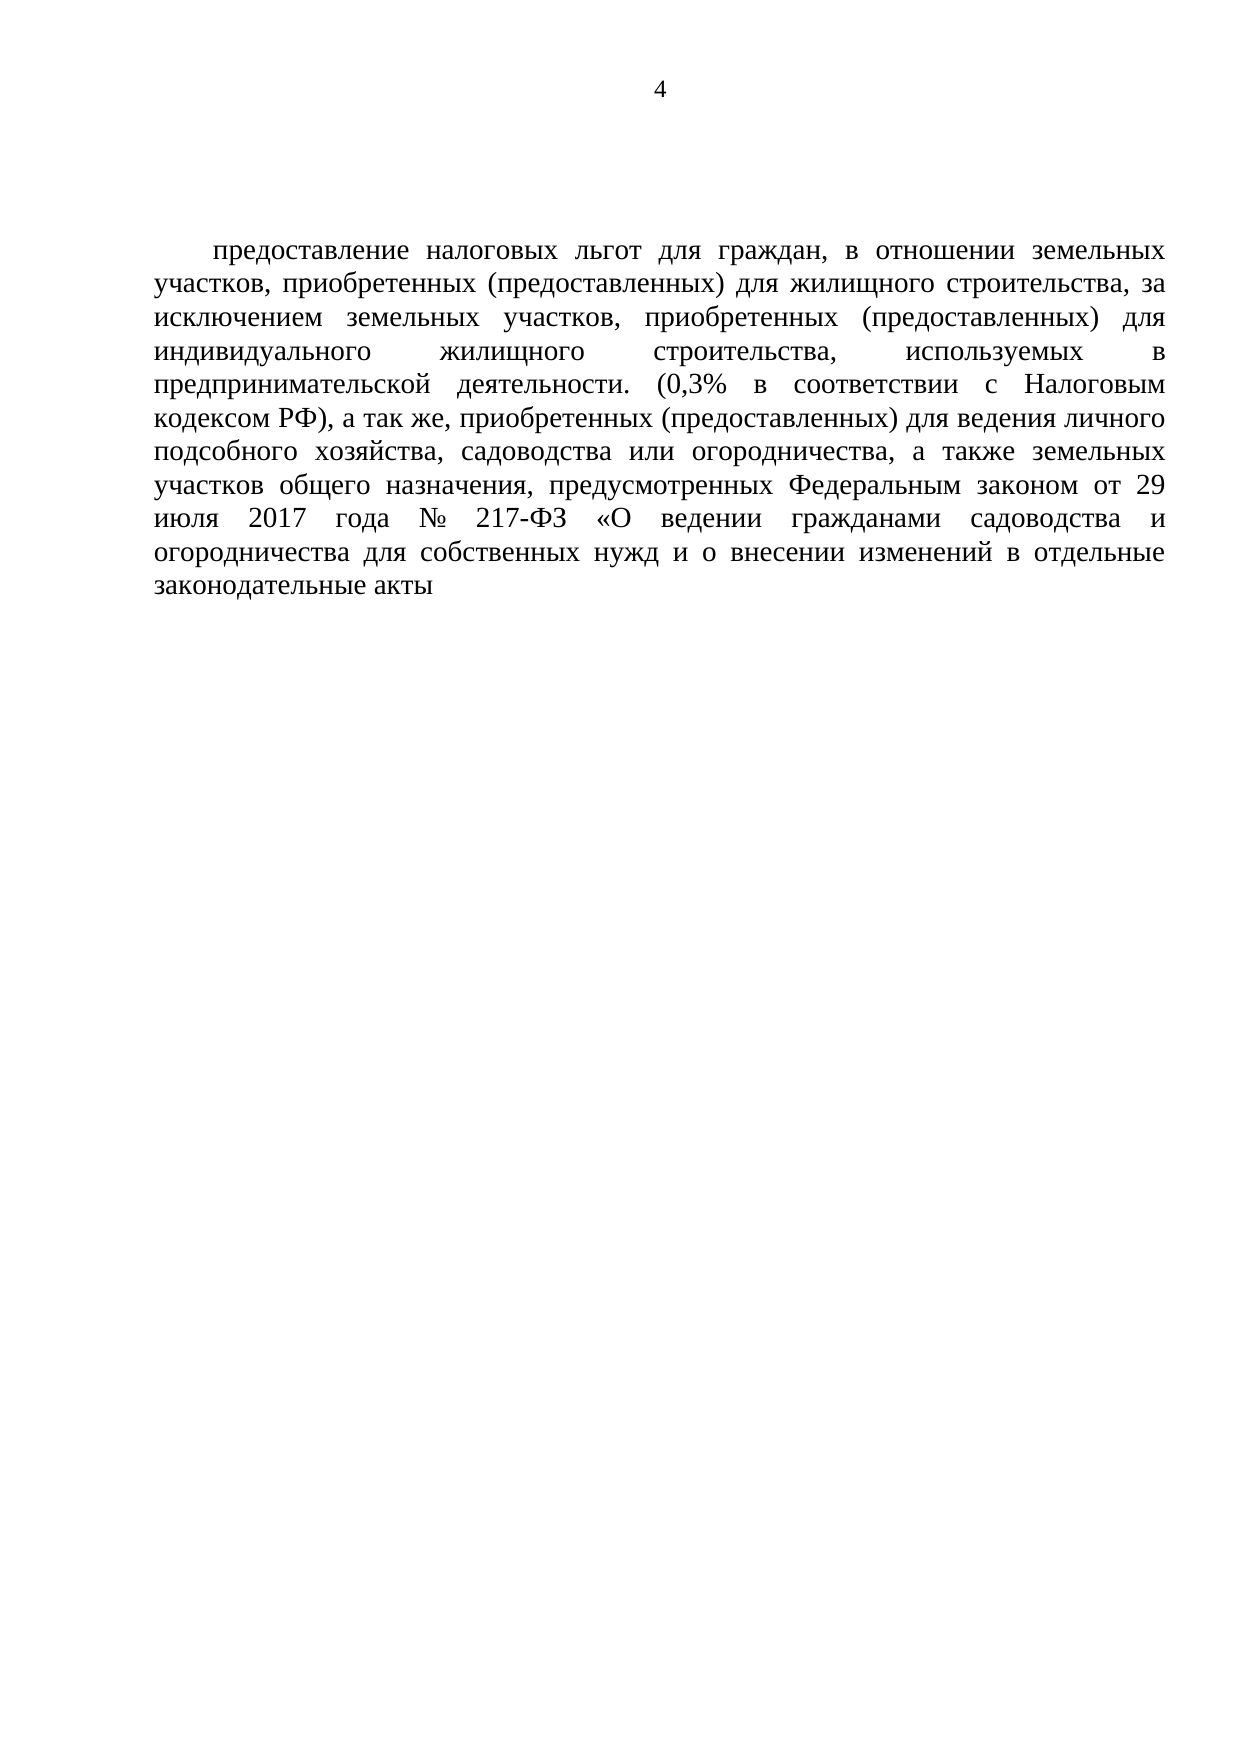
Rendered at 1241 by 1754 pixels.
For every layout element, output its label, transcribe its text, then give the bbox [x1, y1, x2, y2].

text предоставление налоговых льгот для граждан, в отношении земельных участков, приобретенных (предоставленных) для жилищного строительства, за исключением земельных участков, приобретенных (предоставленных) для индивидуального жилищного строительства, используемых в предпринимательской деятельности. (0,3% в соответствии с Налоговым кодексом РФ), а так же, приобретенных (предоставленных) для ведения личного подсобного хозяйства, садоводства или огородничества, а также земельных участков общего назначения, предусмотренных Федеральным законом от 29 июля 2017 года № 217-ФЗ «О ведении гражданами садоводства и огородничества для собственных нужд и о внесении изменений в отдельные законодательные акты [153, 232, 1167, 601]
